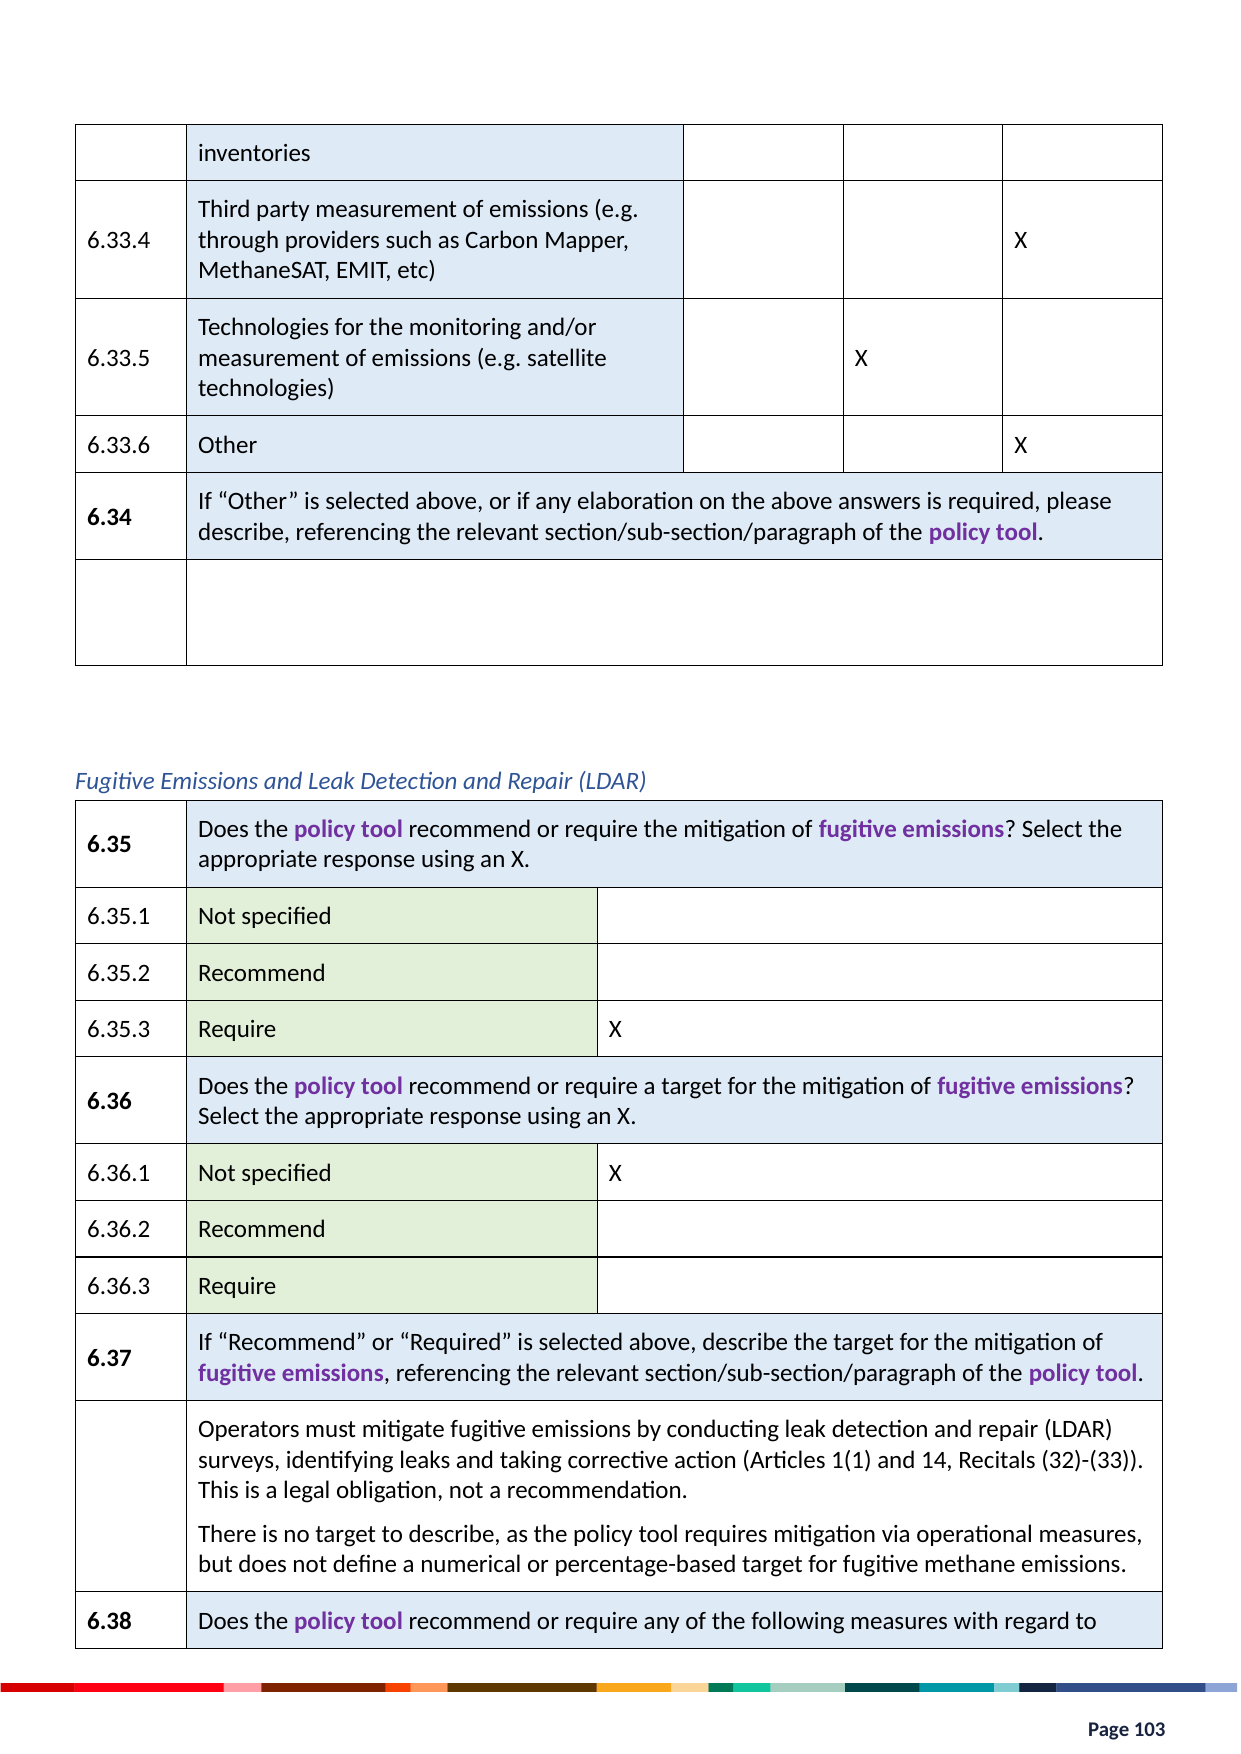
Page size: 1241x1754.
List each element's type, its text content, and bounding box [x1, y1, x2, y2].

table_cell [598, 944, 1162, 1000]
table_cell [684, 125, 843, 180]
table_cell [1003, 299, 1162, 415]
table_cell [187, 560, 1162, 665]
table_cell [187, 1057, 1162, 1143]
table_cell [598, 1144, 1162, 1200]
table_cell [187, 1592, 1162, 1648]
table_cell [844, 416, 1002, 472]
subtitle Fugitive Emissions and Leak Detection and Repair (LDAR) [75, 765, 1165, 795]
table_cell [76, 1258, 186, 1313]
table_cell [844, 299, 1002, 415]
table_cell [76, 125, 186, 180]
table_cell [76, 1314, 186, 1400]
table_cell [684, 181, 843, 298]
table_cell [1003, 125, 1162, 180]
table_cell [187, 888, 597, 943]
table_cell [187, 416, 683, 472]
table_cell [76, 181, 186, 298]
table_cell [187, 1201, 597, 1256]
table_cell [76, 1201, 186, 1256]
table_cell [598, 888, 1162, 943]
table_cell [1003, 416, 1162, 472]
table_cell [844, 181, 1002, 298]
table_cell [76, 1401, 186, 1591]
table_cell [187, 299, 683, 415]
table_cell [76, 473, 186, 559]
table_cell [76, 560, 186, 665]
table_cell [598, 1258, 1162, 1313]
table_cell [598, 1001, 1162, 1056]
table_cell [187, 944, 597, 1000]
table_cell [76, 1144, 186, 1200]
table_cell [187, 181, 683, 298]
picture [0, 1683, 1236, 1692]
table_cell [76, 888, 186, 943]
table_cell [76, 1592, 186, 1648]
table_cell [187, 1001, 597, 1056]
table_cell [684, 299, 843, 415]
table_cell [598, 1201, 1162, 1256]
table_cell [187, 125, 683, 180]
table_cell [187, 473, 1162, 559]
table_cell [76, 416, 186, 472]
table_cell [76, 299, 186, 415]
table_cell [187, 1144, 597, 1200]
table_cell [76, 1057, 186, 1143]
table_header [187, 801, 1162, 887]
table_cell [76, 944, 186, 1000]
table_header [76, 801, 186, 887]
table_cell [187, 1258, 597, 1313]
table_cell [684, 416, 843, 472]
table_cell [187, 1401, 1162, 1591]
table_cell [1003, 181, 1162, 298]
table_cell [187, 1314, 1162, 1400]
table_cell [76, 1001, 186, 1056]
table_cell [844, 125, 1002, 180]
